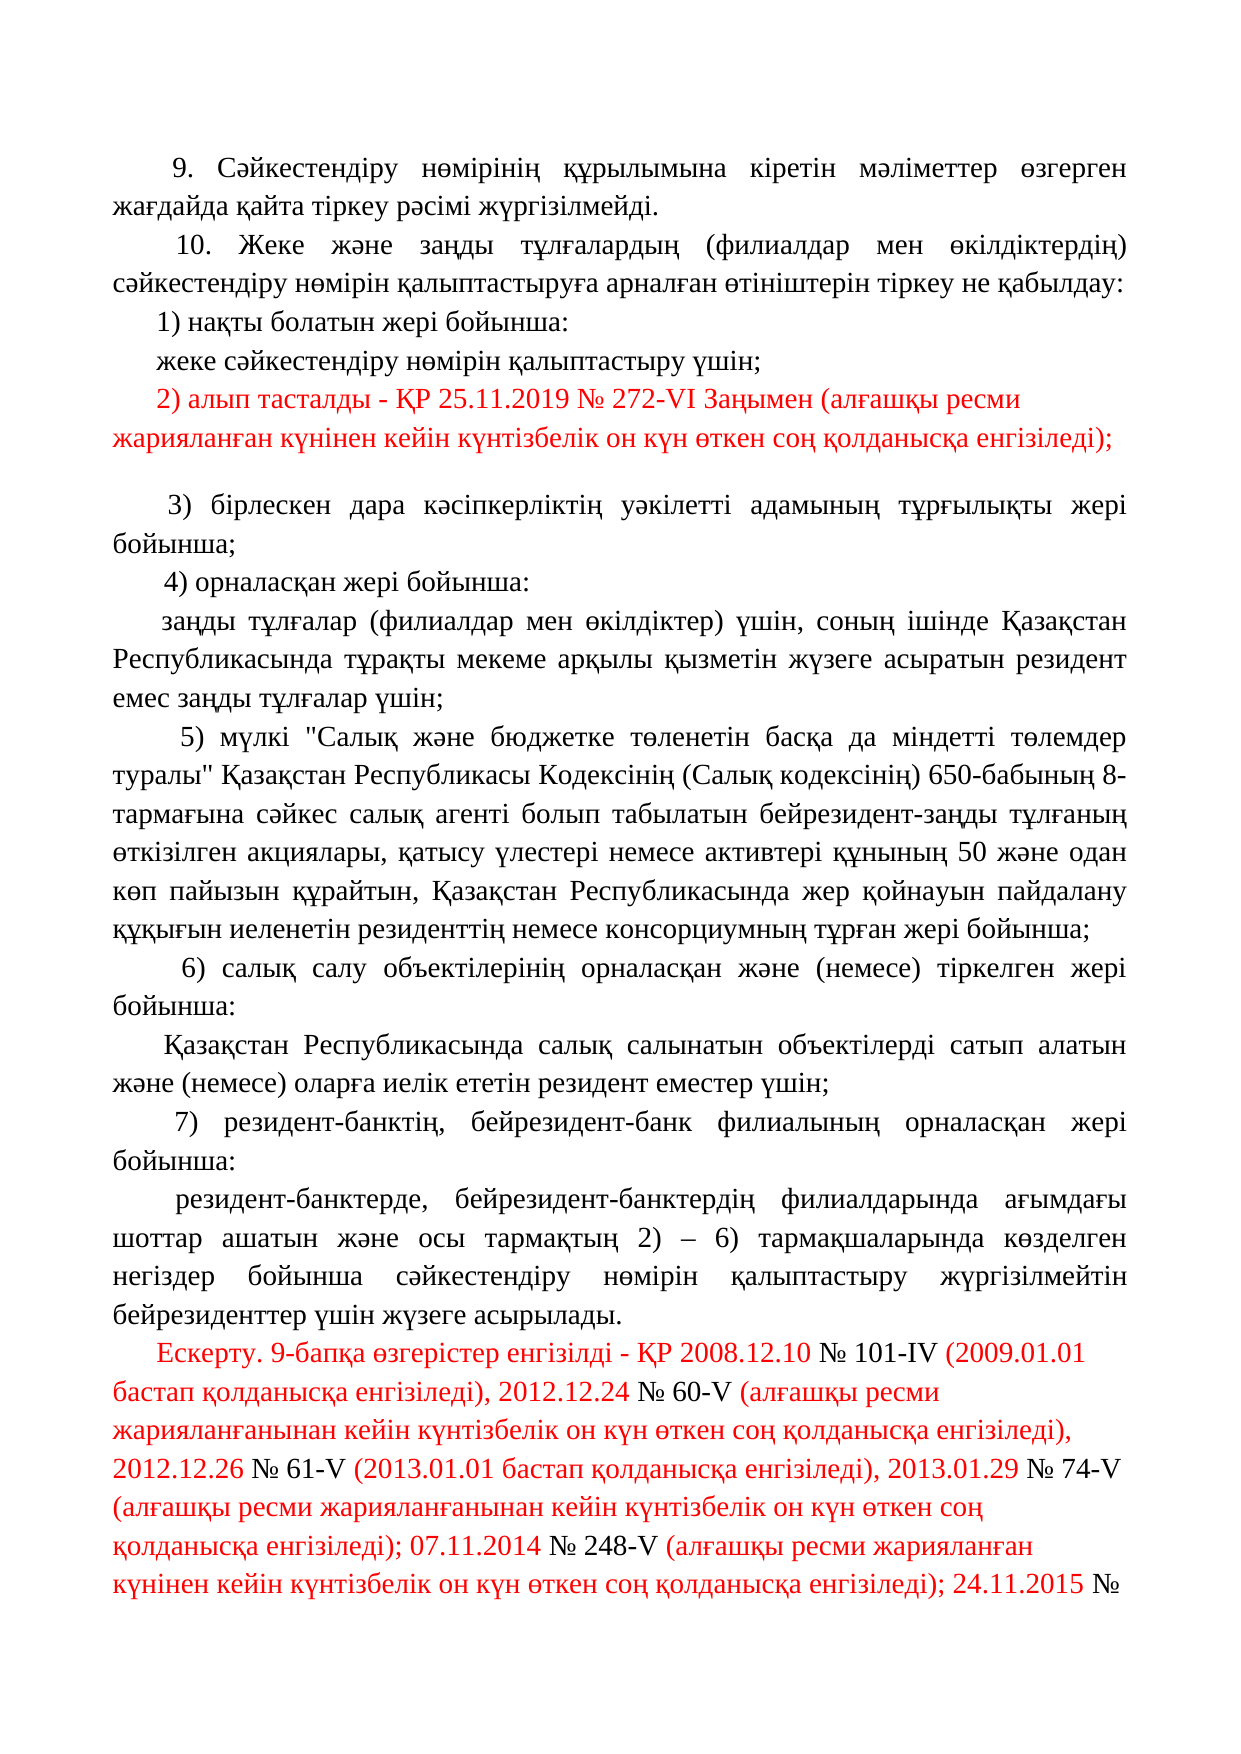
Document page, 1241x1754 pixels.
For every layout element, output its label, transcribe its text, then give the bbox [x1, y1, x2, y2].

text заңды тұлғалар (филиалдар мен өкiлдiктер) үшiн, соның iшiнде Қазақстан Республикасында тұрақты мекеме арқылы қызметiн жүзеге асыратын резидент емес заңды тұлғалар үшiн; [112, 603, 1128, 714]
text 7) резидент-банктің, бейрезидент-банк филиалының орналасқан жері бойынша: [112, 1104, 1128, 1176]
text 5) мүлкі "Салық және бюджетке төленетін басқа да міндетті төлемдер туралы" Қазақстан Республикасы Кодексінің (Салық кодексінің) 650-бабының 8-тармағына сәйкес салық агенті болып табылатын бейрезидент-заңды тұлғаның өткізілген акциялары, қатысу үлестері немесе активтері құнының 50 және одан көп пайызын құрайтын, Қазақстан Республикасында жер қойнауын пайдалану құқығын иеленетін резиденттің немесе консорциумның тұрған жері бойынша; [112, 719, 1128, 945]
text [112, 1335, 1128, 1600]
text 1) нақты болатын жері бойынша: [112, 304, 1128, 338]
text жеке сәйкестендіру нөмірін қалыптастыру үшін; [112, 343, 1128, 376]
text 3) бiрлескен дара кәсiпкерлiктiң уәкiлеттi адамының тұрғылықты жерi бойынша; [112, 487, 1128, 559]
text Қазақстан Республикасында салық салынатын объектілерді сатып алатын және (немесе) оларға иелiк ететiн резидент еместер үшiн; [112, 1027, 1128, 1099]
text 6) салық салу объектiлерiнiң орналасқан және (немесе) тiркелген жерi бойынша: [112, 950, 1128, 1022]
text 9. Сәйкестендiру нөмiрiнiң құрылымына кiретiн мәлiметтер өзгерген жағдайда қайта тiркеу рәсiмi жүргiзiлмейдi. [112, 150, 1128, 222]
text 10. Жеке және заңды тұлғалардың (филиалдар мен өкiлдiктердiң) сәйкестендiру нөмiрiн қалыптастыруға арналған өтiнiштерiн тiркеу не қабылдау: [112, 227, 1128, 299]
text 2) алып тасталды - ҚР 25.11.2019 № 272-VI Заңымен (алғашқы ресми жарияланған күнінен кейін күнтізбелік он күн өткен соң қолданысқа енгізіледі); [112, 381, 1128, 483]
text резидент-банктерде, бейрезидент-банктердің филиалдарында ағымдағы шоттар ашатын және осы тармақтың 2) – 6) тармақшаларында көзделген негіздер бойынша сәйкестендіру нөмірін қалыптастыру жүргізілмейтін бейрезиденттер үшін жүзеге асырылады. [112, 1181, 1128, 1330]
text 4) орналасқан жерi бойынша: [112, 564, 1128, 598]
